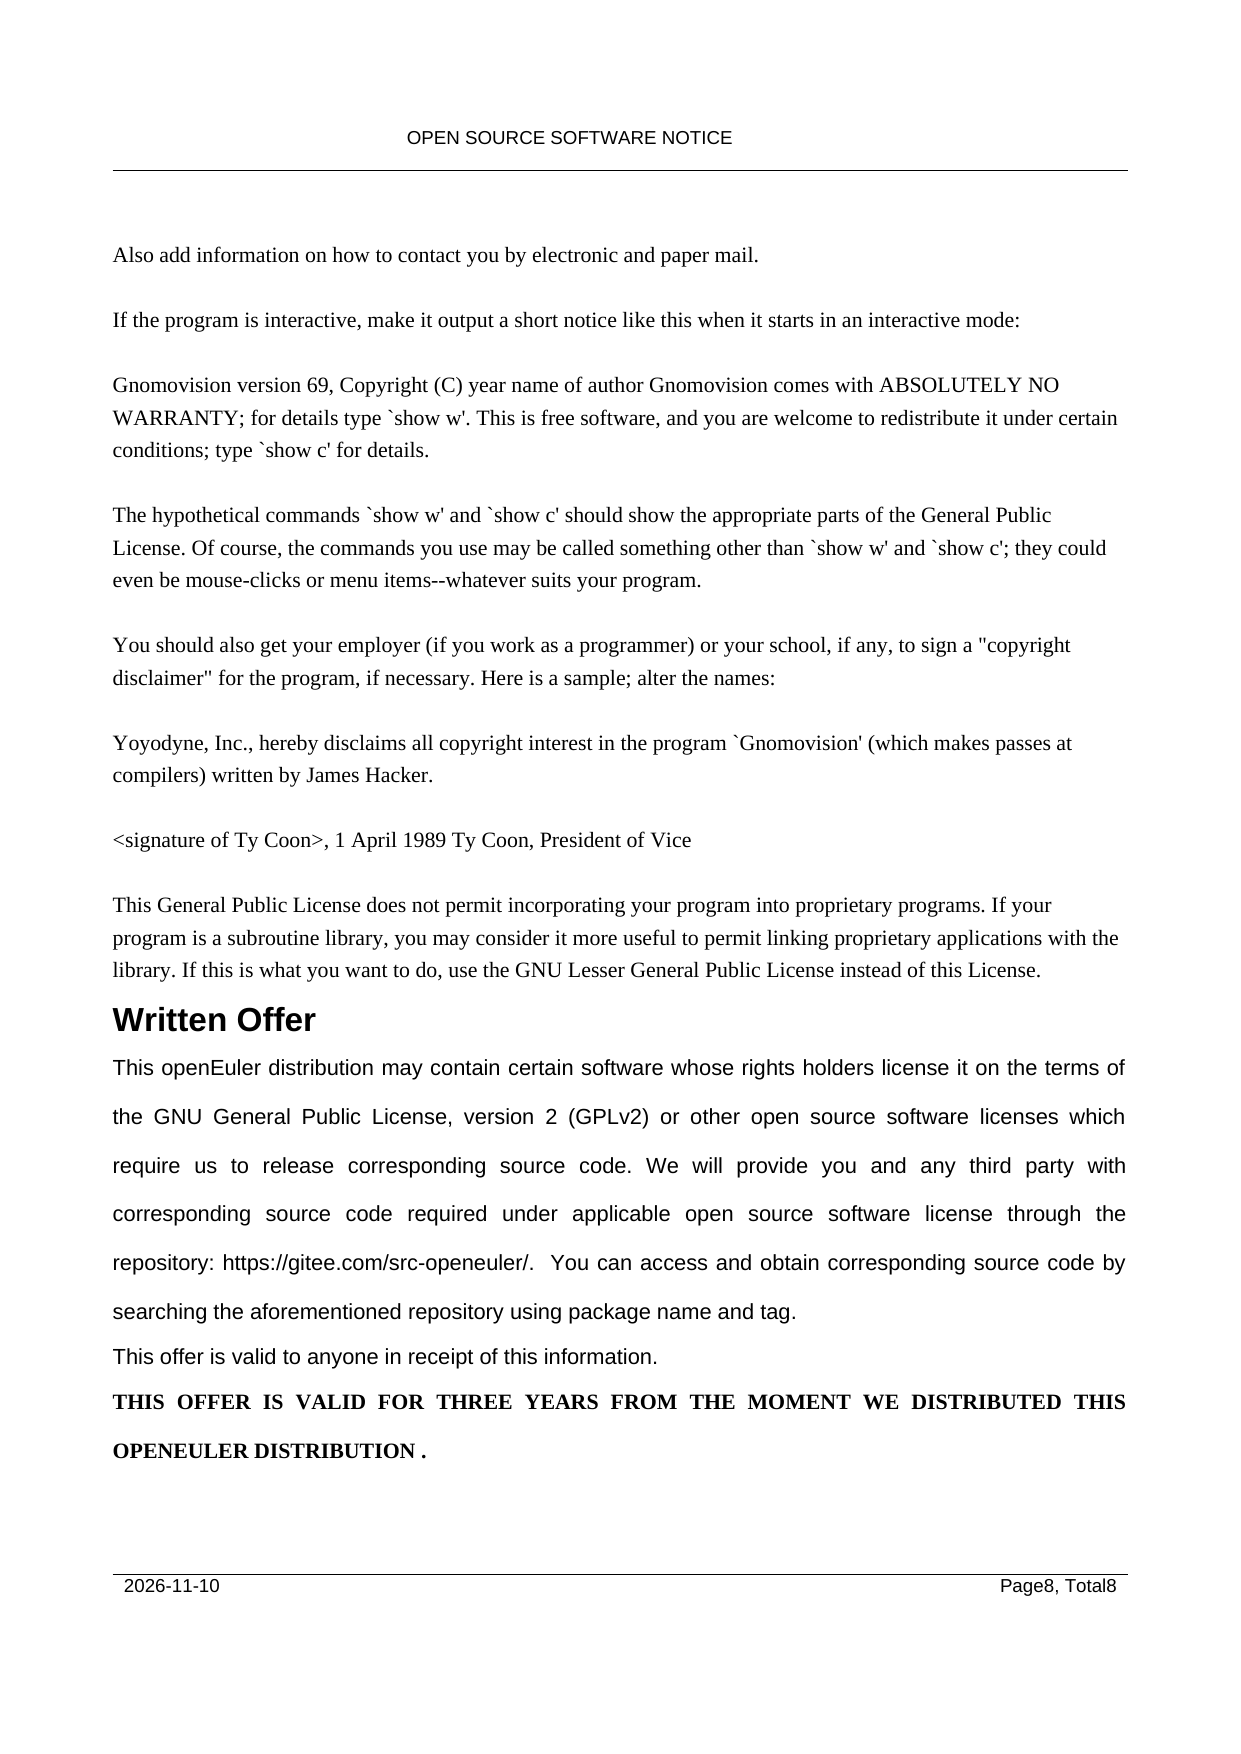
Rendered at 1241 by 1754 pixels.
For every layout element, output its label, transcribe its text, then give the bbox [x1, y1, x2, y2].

text This openEuler distribution may contain certain software whose rights holders license it on the terms of the GNU General Public License, version 2 (GPLv2) or other open source software licenses which require us to release corresponding source code. We will provide you and any third party with corresponding source code required under applicable open source software license through the repository: https://gitee.com/src-openeuler/. You can access and obtain corresponding source code by searching the aforementioned repository using package name and tag. [112, 1051, 1128, 1328]
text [112, 206, 1128, 986]
text This offer is valid to anyone in receipt of this information. [112, 1340, 1128, 1373]
text THIS OFFER IS VALID FOR THREE YEARS FROM THE MOMENT WE DISTRIBUTED THIS OPENEULER DISTRIBUTION . [112, 1385, 1128, 1467]
text Written Offer [112, 986, 1128, 1051]
